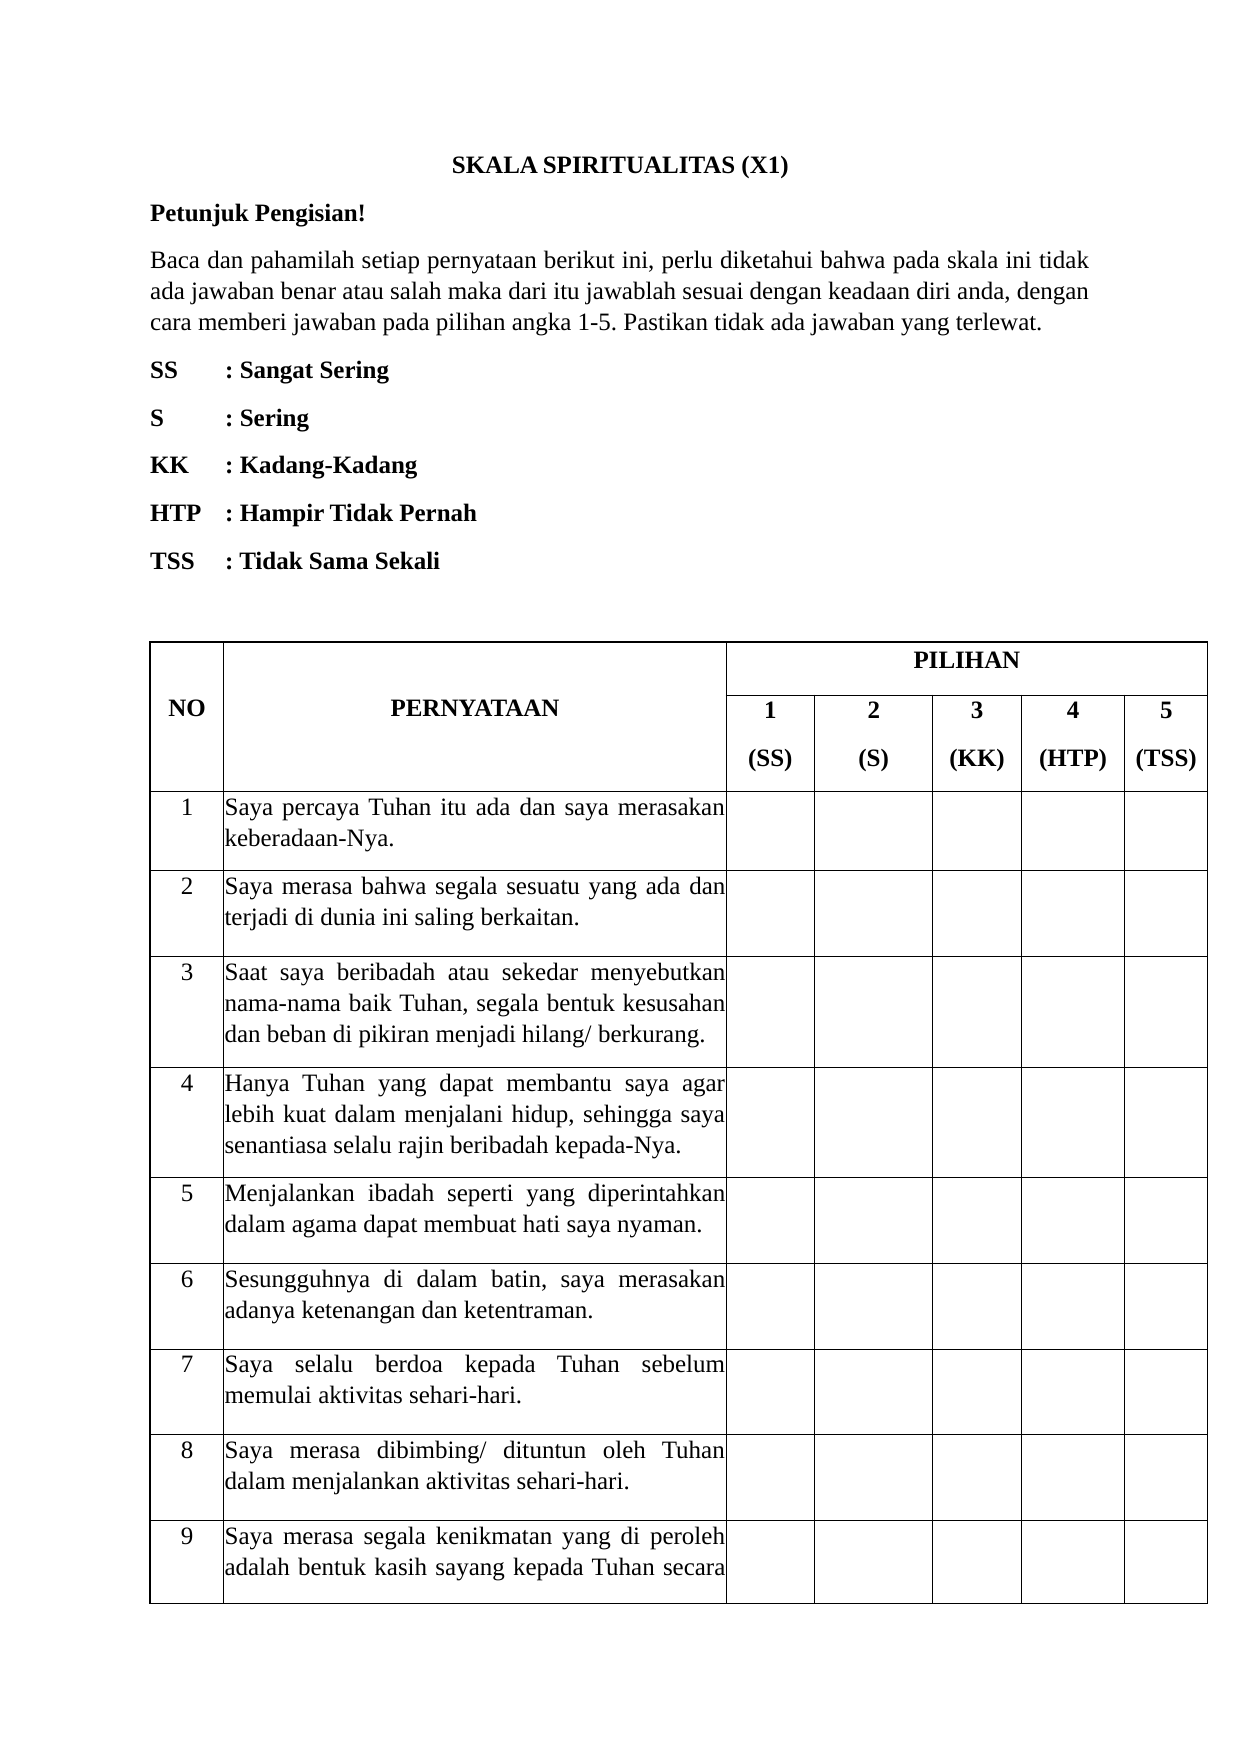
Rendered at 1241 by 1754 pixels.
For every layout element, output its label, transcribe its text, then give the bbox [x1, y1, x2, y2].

table_cell [1125, 1178, 1207, 1263]
table_cell [727, 1435, 814, 1520]
table_cell [1022, 1521, 1124, 1603]
table_cell [727, 792, 814, 870]
table_cell 1 (SS) [727, 696, 814, 791]
table_cell 2 [151, 871, 223, 956]
table_cell [1022, 957, 1124, 1067]
table_cell [1022, 1264, 1124, 1348]
table_cell [727, 1178, 814, 1263]
table_cell 5 [151, 1178, 223, 1263]
table_cell Menjalankan ibadah seperti yang diperintahkan dalam agama dapat membuat hati saya nyaman. [224, 1178, 726, 1263]
table_cell 3 [151, 957, 223, 1067]
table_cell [224, 1521, 726, 1603]
table_cell [815, 1435, 932, 1520]
text Baca dan pahamilah setiap pernyataan berikut ini, perlu diketahui bahwa pada skala ini tidak ada jawaban benar atau salah maka dari itu jawablah sesuai dengan keadaan diri anda, dengan cara memberi jawaban pada pilihan angka 1-5. Pastikan tidak ada jawaban yang terlewat. [150, 245, 1090, 336]
table_header PERNYATAAN [224, 643, 726, 791]
table_cell [1125, 1435, 1207, 1520]
table_cell [1125, 1350, 1207, 1434]
table_cell 9 [151, 1521, 223, 1603]
table_cell [933, 871, 1021, 956]
table_cell [1022, 1178, 1124, 1263]
table_cell 4 [151, 1068, 223, 1177]
table_cell [1022, 1435, 1124, 1520]
table_cell 2 (S) [815, 696, 932, 791]
table_cell Saya merasa bahwa segala sesuatu yang ada dan terjadi di dunia ini saling berkaitan. [224, 871, 726, 956]
table_cell [933, 792, 1021, 870]
table_cell [727, 1521, 814, 1603]
table_cell Saat saya beribadah atau sekedar menyebutkan nama-nama baik Tuhan, segala bentuk kesusahan dan beban di pikiran menjadi hilang/ berkurang. [224, 957, 726, 1067]
table_cell Saya selalu berdoa kepada Tuhan sebelum memulai aktivitas sehari-hari. [224, 1350, 726, 1434]
table_cell [1125, 1521, 1207, 1603]
table_header PILIHAN [727, 643, 1207, 694]
table_cell [1022, 871, 1124, 956]
text HTP : Hampir Tidak Pernah [150, 498, 1090, 527]
table_cell [727, 957, 814, 1067]
text S : Sering [150, 403, 1090, 432]
table_cell [933, 1435, 1021, 1520]
table_cell [933, 1350, 1021, 1434]
table_cell 3 (KK) [933, 696, 1021, 791]
table_cell 6 [151, 1264, 223, 1348]
table_cell 8 [151, 1435, 223, 1520]
text SKALA SPIRITUALITAS (X1) [150, 150, 1090, 179]
table_cell [1125, 1068, 1207, 1177]
table_cell 4 (HTP) [1022, 696, 1124, 791]
table_cell [1125, 957, 1207, 1067]
table_cell Saya merasa dibimbing/ dituntun oleh Tuhan dalam menjalankan aktivitas sehari-hari. [224, 1435, 726, 1520]
table_cell Saya percaya Tuhan itu ada dan saya merasakan keberadaan-Nya. [224, 792, 726, 870]
table_cell [727, 1068, 814, 1177]
table_cell [727, 871, 814, 956]
table_cell [727, 1350, 814, 1434]
table_cell [1022, 1068, 1124, 1177]
table_cell [1022, 1350, 1124, 1434]
table_cell [815, 957, 932, 1067]
table_cell [1022, 792, 1124, 870]
text Petunjuk Pengisian! [150, 198, 1090, 226]
table_cell [815, 792, 932, 870]
table_cell [727, 1264, 814, 1348]
table_cell [815, 871, 932, 956]
table_cell [815, 1264, 932, 1348]
table_cell [815, 1350, 932, 1434]
table_cell [815, 1521, 932, 1603]
table_cell [1125, 792, 1207, 870]
text KK : Kadang-Kadang [150, 451, 1090, 479]
table_cell [815, 1068, 932, 1177]
table_cell 1 [151, 792, 223, 870]
table_cell [933, 957, 1021, 1067]
table_cell 5 (TSS) [1125, 696, 1207, 791]
table_cell [815, 1178, 932, 1263]
table_cell [1125, 1264, 1207, 1348]
table_header NO [151, 643, 223, 791]
table_cell [933, 1178, 1021, 1263]
table_cell [1125, 871, 1207, 956]
table_cell 7 [151, 1350, 223, 1434]
text TSS : Tidak Sama Sekali [150, 546, 1090, 575]
table_cell [933, 1068, 1021, 1177]
table_cell Hanya Tuhan yang dapat membantu saya agar lebih kuat dalam menjalani hidup, sehingga saya senantiasa selalu rajin beribadah kepada-Nya. [224, 1068, 726, 1177]
table_cell [933, 1521, 1021, 1603]
text SS : Sangat Sering [150, 355, 1090, 384]
table_cell [933, 1264, 1021, 1348]
table_cell Sesungguhnya di dalam batin, saya merasakan adanya ketenangan dan ketentraman. [224, 1264, 726, 1348]
